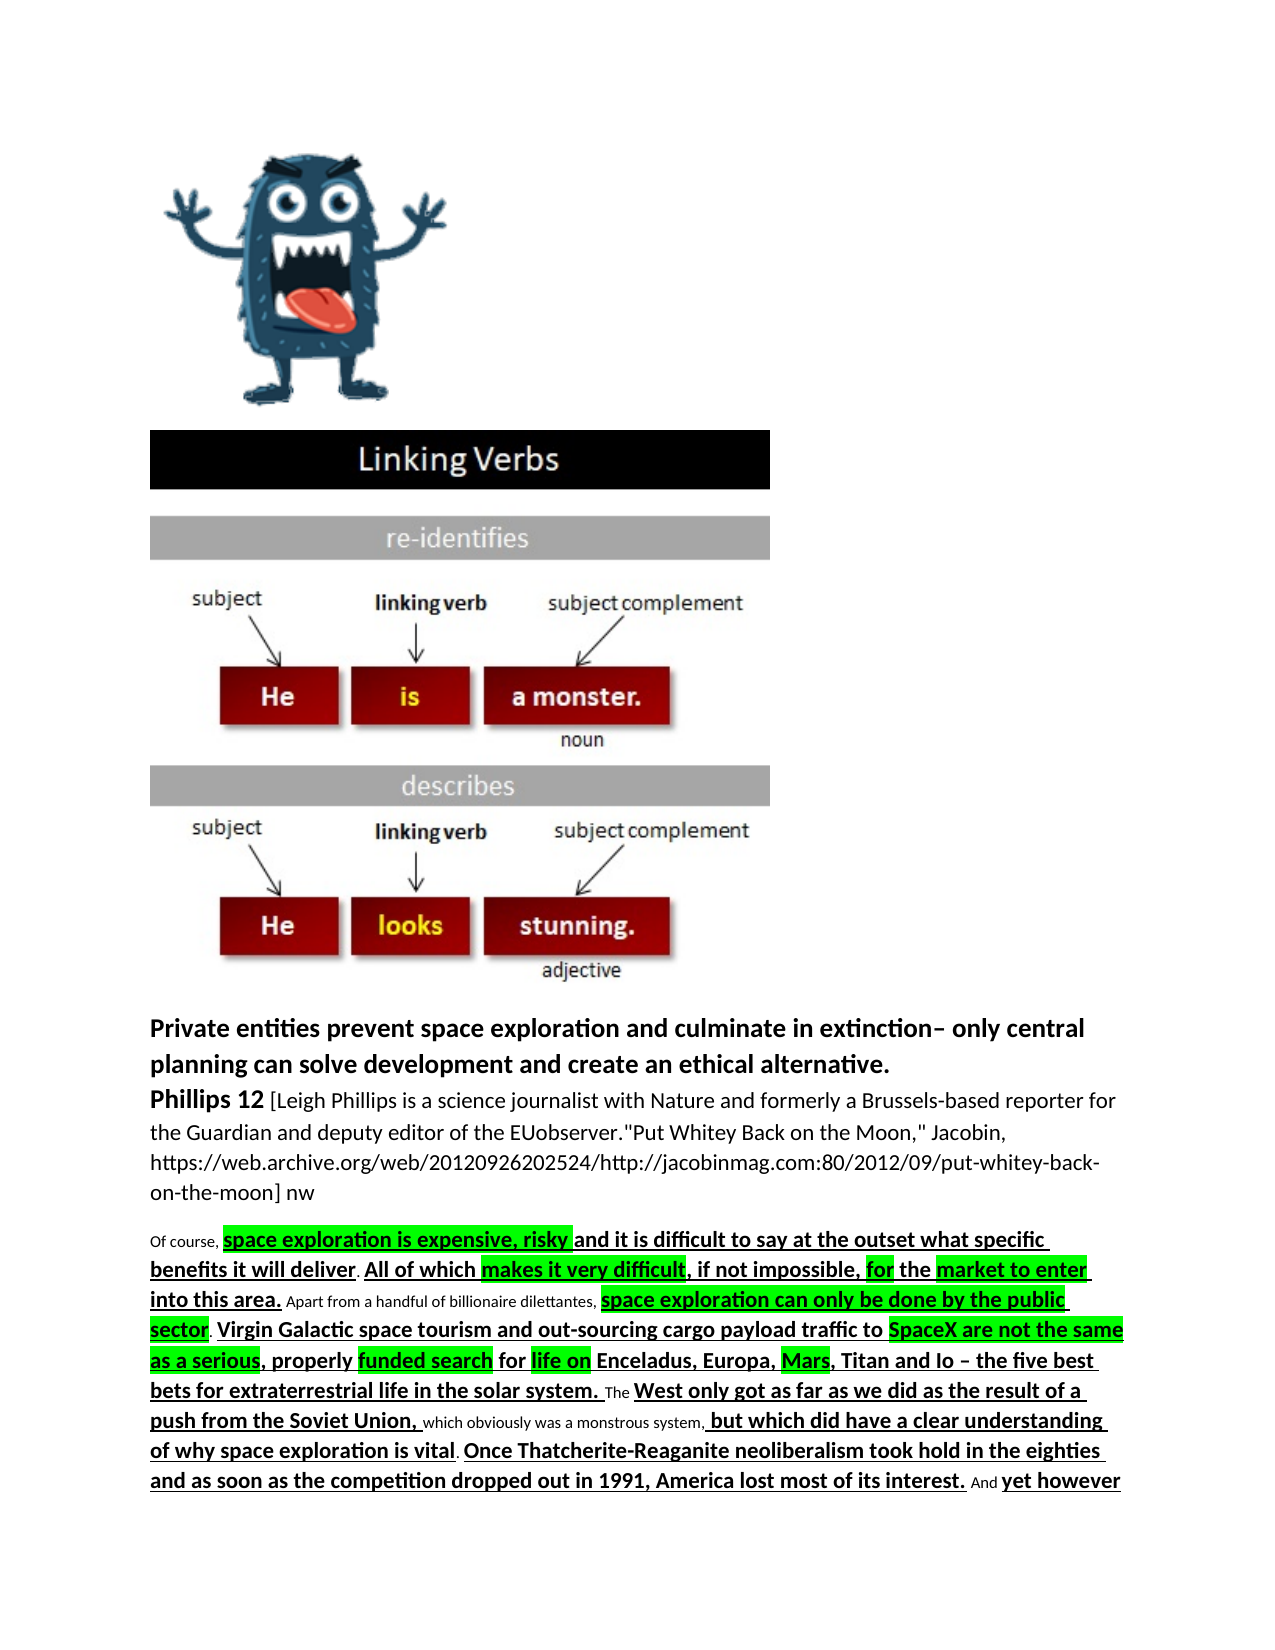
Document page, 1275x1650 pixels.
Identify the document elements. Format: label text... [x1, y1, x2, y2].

picture [150, 150, 478, 412]
picture [150, 430, 770, 993]
subtitle Private entities prevent space exploration and culminate in extinction– only central planning can solve development and create an ethical alternative. [150, 1011, 1125, 1080]
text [150, 1225, 1125, 1494]
text Phillips 12 [Leigh Phillips is a science journalist with Nature and formerly a Brussels-based reporter for the Guardian and deputy editor of the EUobserver."Put Whitey Back on the Moon," Jacobin, https://web.archive.org/web/20120926202524/http://jacobinmag.com:80/2012/09/put-whitey-back-on-the-moon] nw [150, 1082, 1125, 1206]
